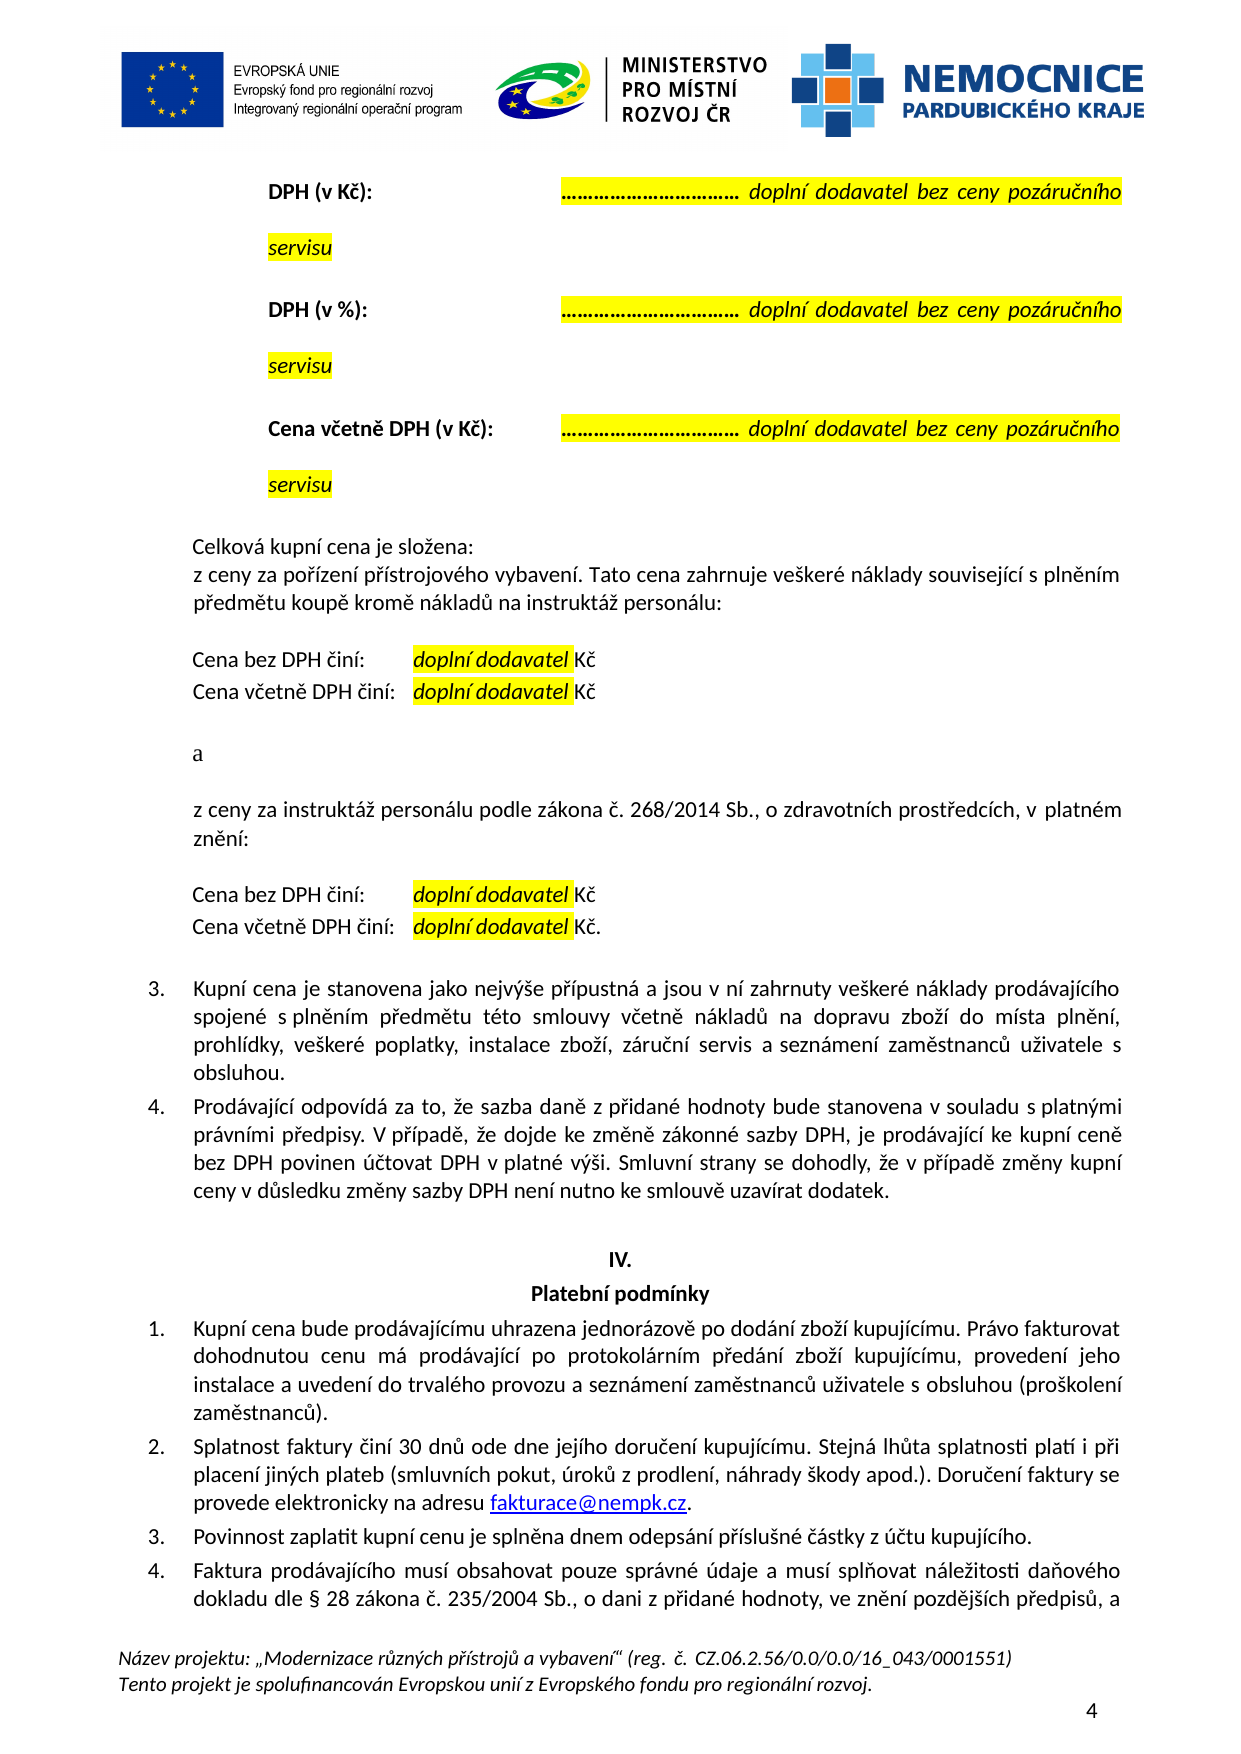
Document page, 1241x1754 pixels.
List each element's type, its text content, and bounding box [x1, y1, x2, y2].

text Cena bez DPH činí: doplní dodavatel Kč [574, 880, 1122, 908]
text DPH (v Kč): …………………………… doplní dodavatel bez ceny pozáručního servisu [268, 177, 1122, 261]
text IV. [118, 1245, 1122, 1273]
text a [132, 738, 1122, 767]
text DPH (v %): …………………………… doplní dodavatel bez ceny pozáručního servisu [268, 296, 1122, 379]
text Celková kupní cena je složena: [177, 532, 1122, 560]
text Cena včetně DPH (v Kč): …………………………… doplní dodavatel bez ceny pozáručního servisu [268, 414, 1122, 498]
text Cena bez DPH činí: doplní dodavatel Kč [177, 880, 413, 908]
list Povinnost zaplatit kupní cenu je splněna dnem odepsání příslušné částky z účtu kupujícího. [148, 1522, 1122, 1550]
text Cena bez DPH činí: doplní dodavatel Kč [119, 645, 413, 673]
text Cena včetně DPH činí: doplní dodavatel Kč. [192, 912, 413, 940]
picture [100, 26, 789, 152]
list Prodávající odpovídá za to, že sazba daně z přidané hodnoty bude stanovena v souladu s platnými právními předpisy. V případě, že dojde ke změně zákonné sazby DPH, je prodávající ke kupní ceně bez DPH povinen účtovat DPH v platné výši. Smluvní strany se dohodly, že v případě změny kupní ceny v důsledku změny sazby DPH není nutno ke smlouvě uzavírat dodatek. [148, 1092, 1122, 1204]
text z ceny za pořízení přístrojového vybavení. Tato cena zahrnuje veškeré náklady související s plněním předmětu koupě kromě nákladů na instruktáž personálu: [193, 560, 1122, 616]
text Cena včetně DPH činí: doplní dodavatel Kč. [574, 912, 1122, 940]
text Platební podmínky [118, 1279, 1122, 1307]
picture [790, 42, 1144, 138]
text Cena včetně DPH činí: doplní dodavatel Kč [574, 677, 1122, 705]
list z ceny za instruktáž personálu podle zákona č. 268/2014 Sb., o zdravotních prostředcích, v platném znění: [193, 796, 1122, 852]
list Kupní cena bude prodávajícímu uhrazena jednorázově po dodání zboží kupujícímu. Právo fakturovat dohodnutou cenu má prodávající po protokolárním předání zboží kupujícímu, provedení jeho instalace a uvedení do trvalého provozu a seznámení zaměstnanců uživatele s obsluhou (proškolení zaměstnanců). [148, 1314, 1122, 1426]
list Splatnost faktury činí 30 dnů ode dne jejího doručení kupujícímu. Stejná lhůta splatnosti platí i při placení jiných plateb (smluvních pokut, úroků z prodlení, náhrady škody apod.). Doručení faktury se provede elektronicky na adresu fakturace@nempk.cz. [148, 1432, 1122, 1516]
text Cena včetně DPH činí: doplní dodavatel Kč [133, 677, 413, 705]
text Cena bez DPH činí: doplní dodavatel Kč [574, 645, 1122, 673]
list Kupní cena je stanovena jako nejvýše přípustná a jsou v ní zahrnuty veškeré náklady prodávajícího spojené s plněním předmětu této smlouvy včetně nákladů na dopravu zboží do místa plnění, prohlídky, veškeré poplatky, instalace zboží, záruční servis a seznámení zaměstnanců uživatele s obsluhou. [148, 974, 1122, 1086]
